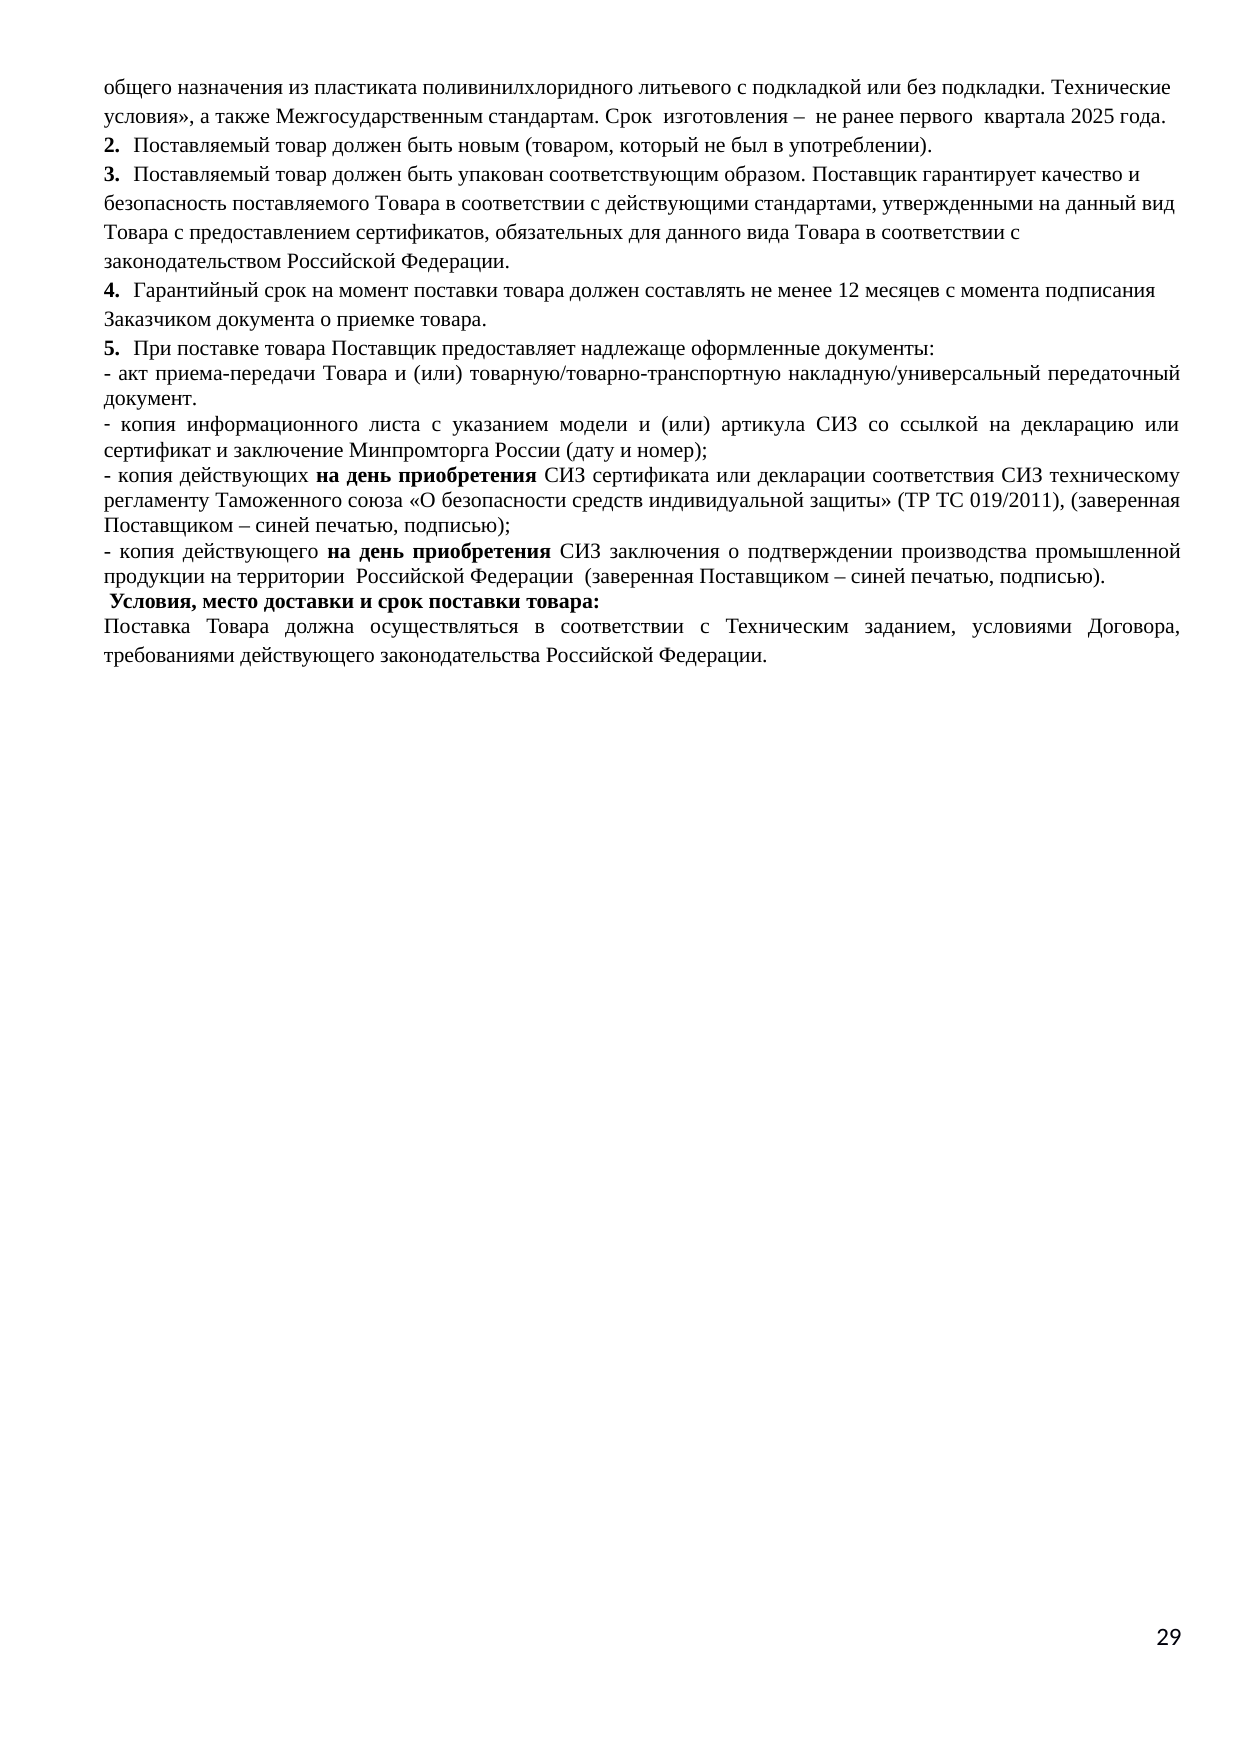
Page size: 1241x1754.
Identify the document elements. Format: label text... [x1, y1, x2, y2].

text - копия действующего на день приобретения СИЗ заключения о подтверждении производства промышленной продукции на территории Российской Федерации (заверенная Поставщиком – синей печатью, подписью). [103, 538, 1181, 588]
text - акт приема-передачи Товара и (или) товарную/товарно-транспортную накладную/универсальный передаточный документ. [103, 360, 1181, 410]
text - копия информационного листа с указанием модели и (или) артикула СИЗ со ссылкой на декларацию или сертификат и заключение Минпромторга России (дату и номер); [103, 410, 1181, 462]
list Поставляемый товар должен быть новым (товаром, который не был в употреблении). [103, 132, 1181, 157]
list При поставке товара Поставщик предоставляет надлежаще оформленные документы: [103, 334, 1181, 360]
text Поставка Товара должна осуществляться в соответствии с Техническим заданием, условиями Договора, требованиями действующего законодательства Российской Федерации. [103, 613, 1181, 667]
list Поставляемый товар должен быть упакован соответствующим образом. Поставщик гарантирует качество и безопасность поставляемого Товара в соответствии с действующими стандартами, утвержденными на данный вид Товара с предоставлением сертификатов, обязательных для данного вида Товара в соответствии с законодательством Российской Федерации. [103, 161, 1181, 273]
text Условия, место доставки и срок поставки товара: [103, 588, 1181, 613]
text - копия действующих на день приобретения СИЗ сертификата или декларации соответствия СИЗ техническому регламенту Таможенного союза «О безопасности средств индивидуальной защиты» (ТР ТС 019/2011), (заверенная Поставщиком – синей печатью, подписью); [103, 462, 1181, 538]
list Гарантийный срок на момент поставки товара должен составлять не менее 12 месяцев с момента подписания Заказчиком документа о приемке товара. [103, 277, 1181, 331]
